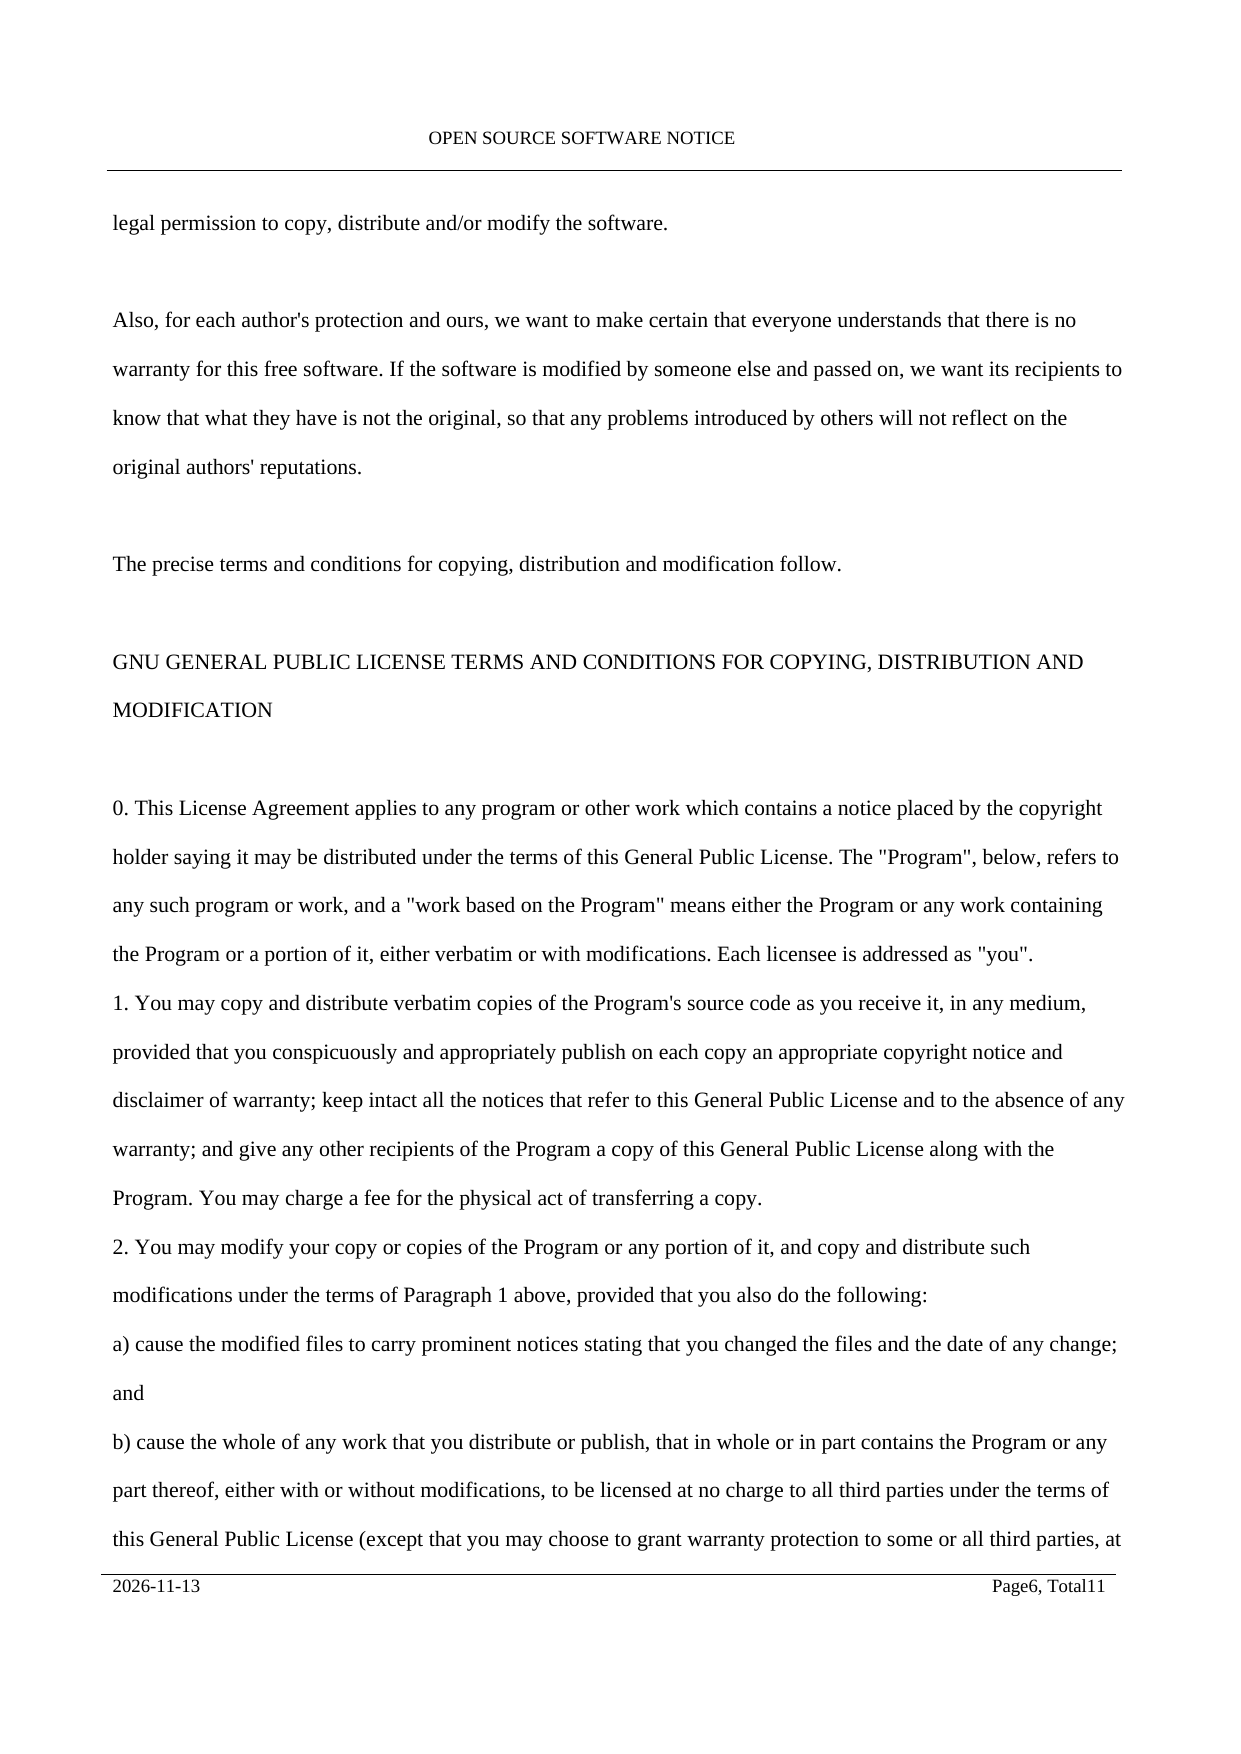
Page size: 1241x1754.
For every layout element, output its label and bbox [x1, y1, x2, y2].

text [112, 206, 1128, 1555]
